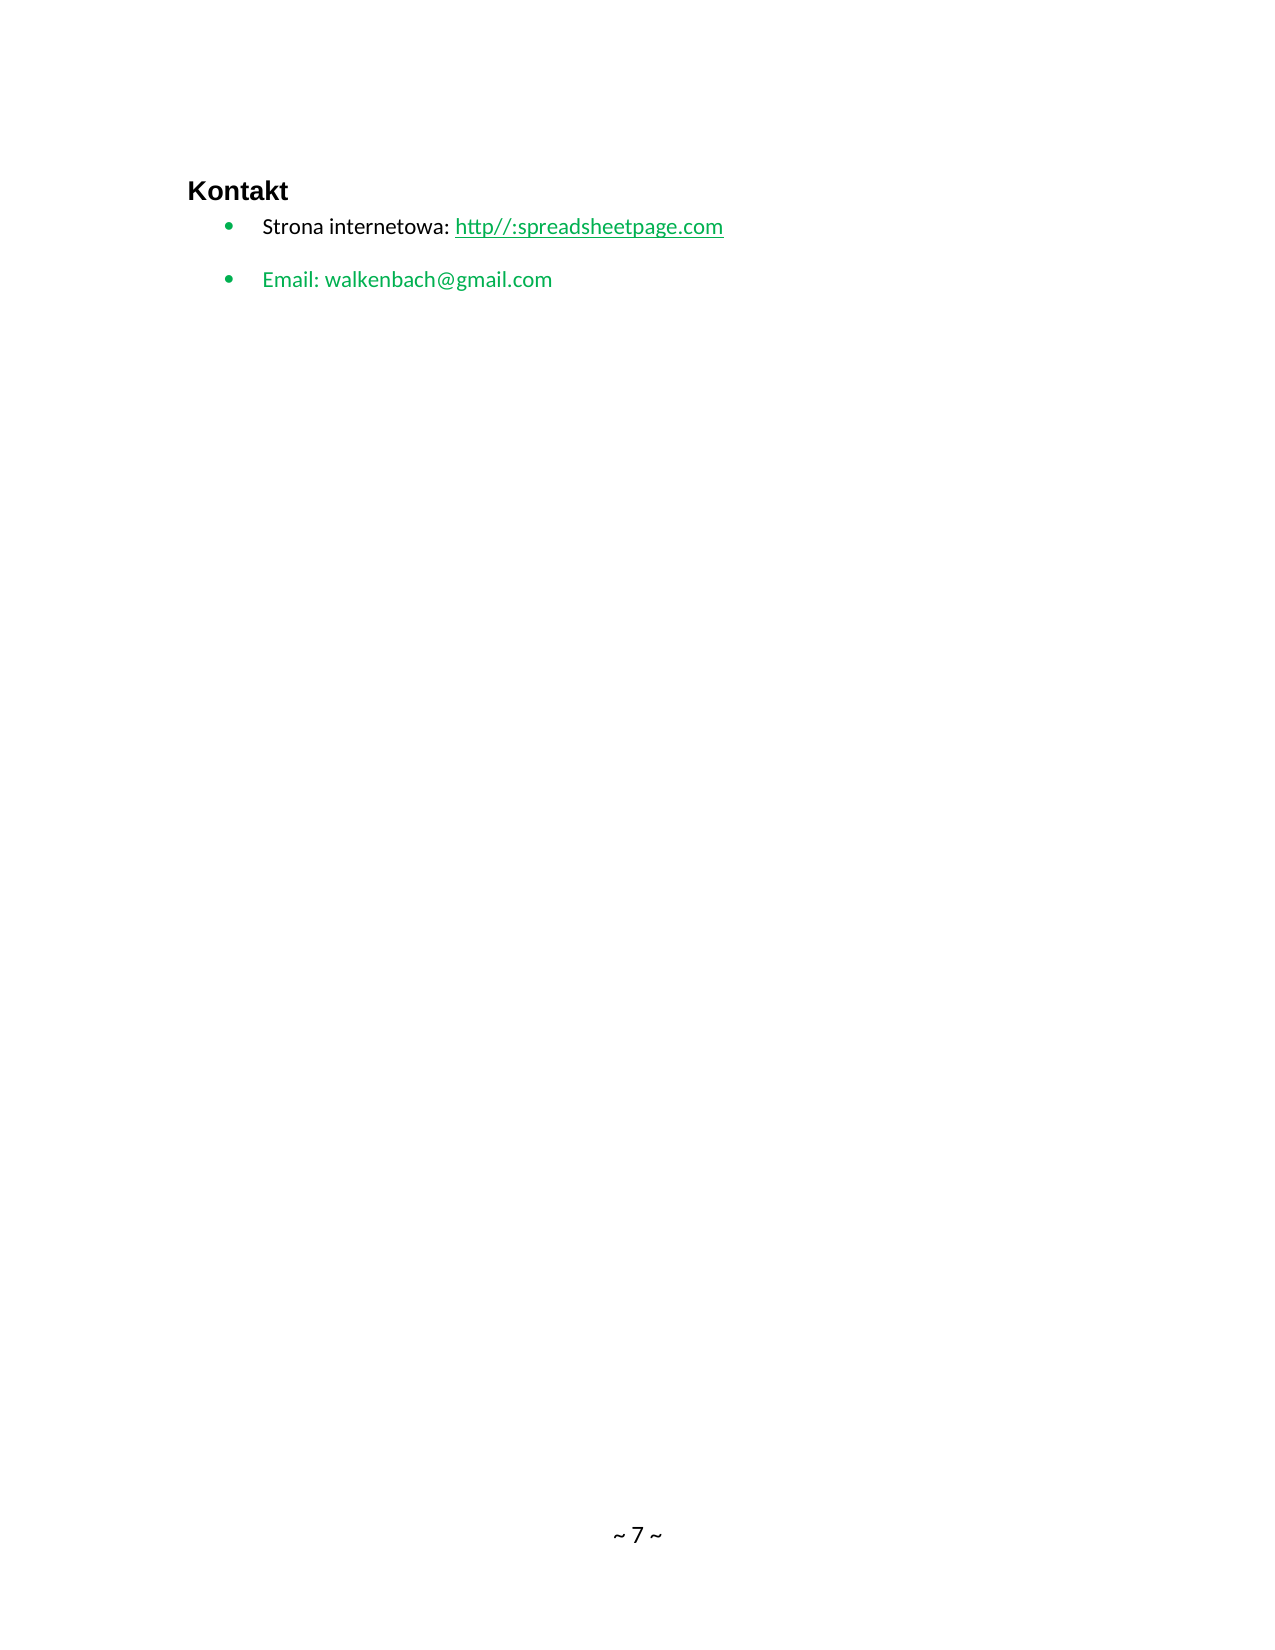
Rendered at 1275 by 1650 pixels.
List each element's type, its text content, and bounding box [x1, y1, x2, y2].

subtitle Kontakt [187, 175, 1087, 206]
list Strona internetowa: http//:spreadsheetpage.com [225, 212, 1087, 241]
list Email: walkenbach@gmail.com [225, 266, 1087, 293]
